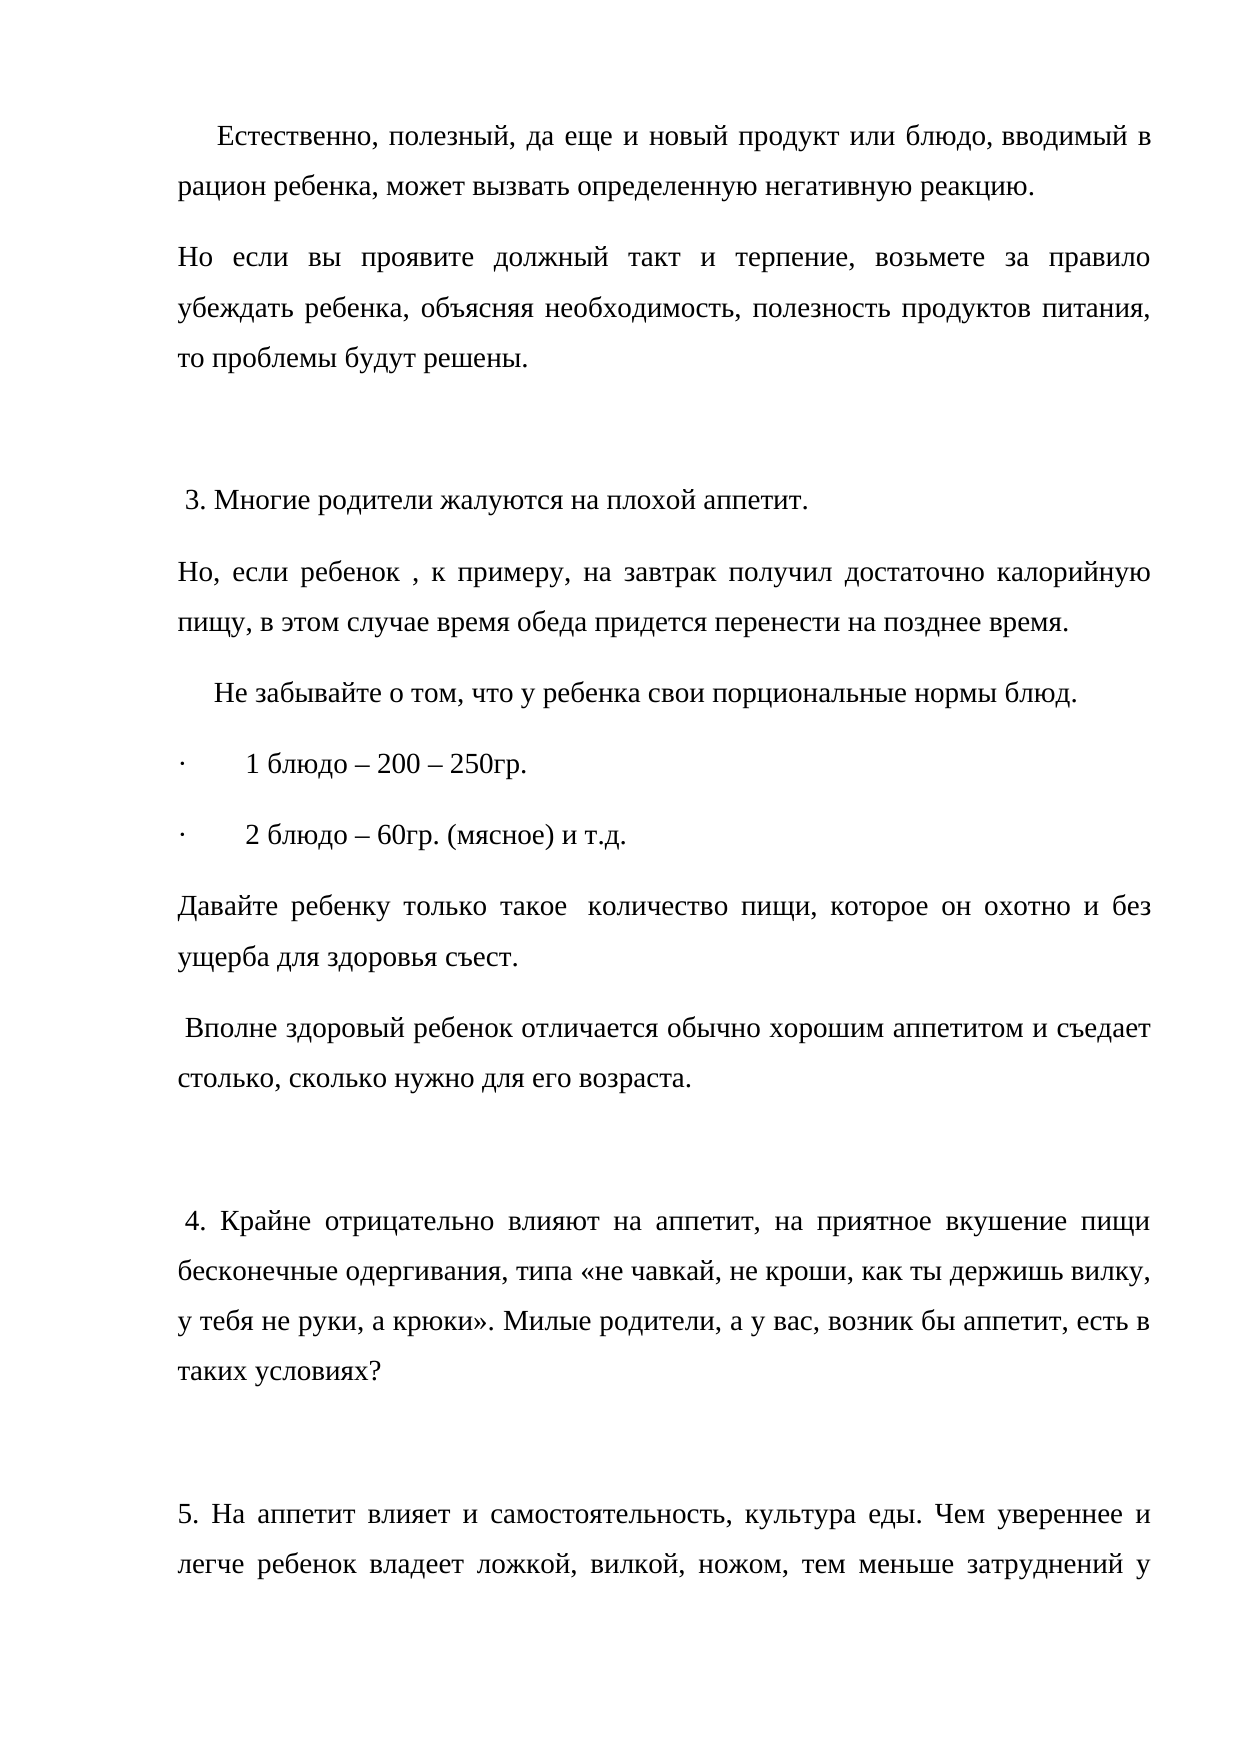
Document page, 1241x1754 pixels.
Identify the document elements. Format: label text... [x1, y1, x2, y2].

text · 2 блюдо – 60гр. (мясное) и т.д. [177, 817, 1152, 851]
text Вполне здоровый ребенок отличается обычно хорошим аппетитом и съедает столько, сколько нужно для его возраста. [177, 1010, 1152, 1094]
text 4. Крайне отрицательно влияют на аппетит, на приятное вкушение пищи бесконечные одергивания, типа «не чавкай, не кроши, как ты держишь вилку, у тебя не руки, а крюки». Милые родители, а у вас, возник бы аппетит, есть в таких условиях? [177, 1203, 1152, 1387]
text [177, 1496, 1152, 1580]
text Но если вы проявите должный такт и терпение, возьмете за правило убеждать ребенка, объясняя необходимость, полезность продуктов питания, то проблемы будут решены. [177, 239, 1152, 374]
text 3. Многие родители жалуются на плохой аппетит. [177, 482, 1152, 516]
text Естественно, полезный, да еще и новый продукт или блюдо, вводимый в рацион ребенка, может вызвать определенную негативную реакцию. [177, 118, 1152, 202]
text Не забывайте о том, что у ребенка свои порциональные нормы блюд. [177, 675, 1152, 709]
text · 1 блюдо – 200 – 250гр. [177, 746, 1152, 780]
text Но, если ребенок , к примеру, на завтрак получил достаточно калорийную пищу, в этом случае время обеда придется перенести на позднее время. [177, 554, 1152, 637]
text Давайте ребенку только такое количество пищи, которое он охотно и без ущерба для здоровья съест. [177, 888, 1152, 972]
